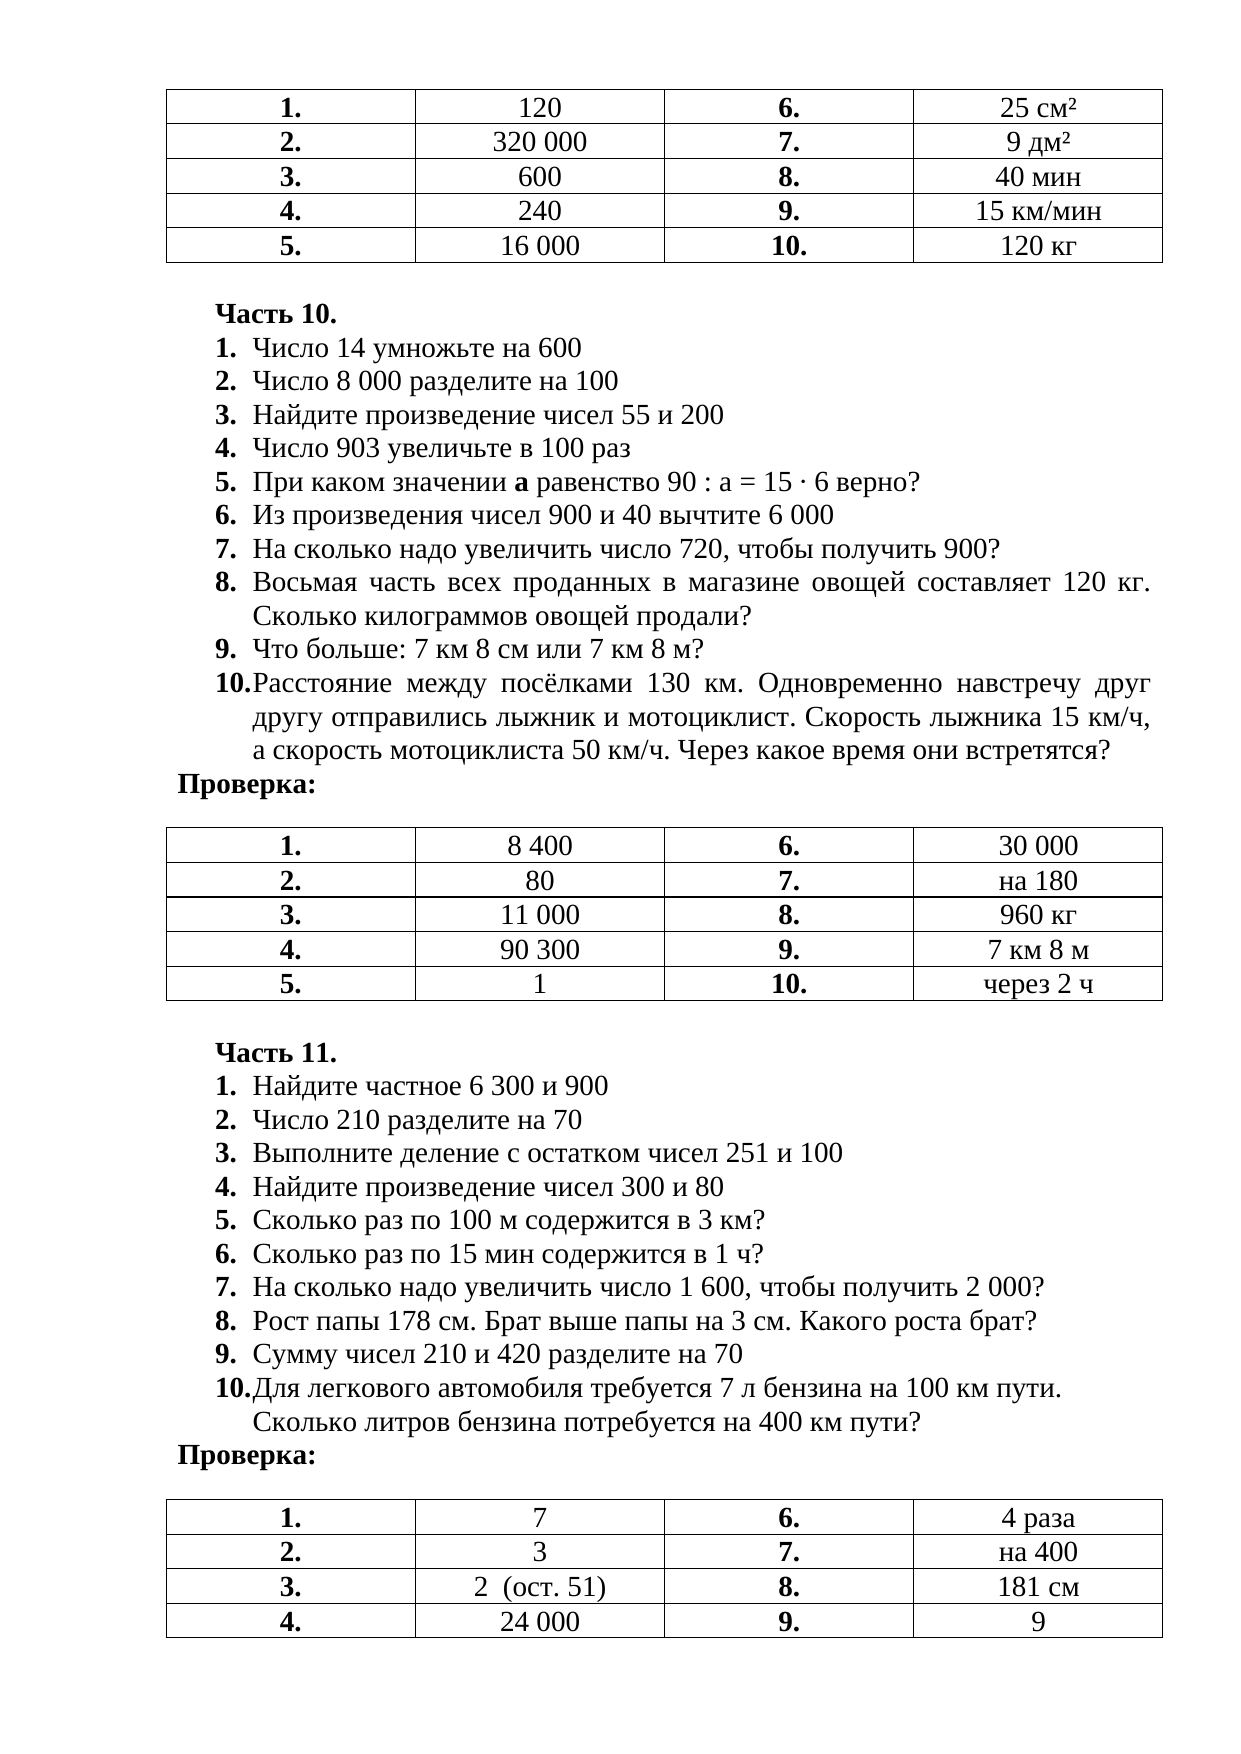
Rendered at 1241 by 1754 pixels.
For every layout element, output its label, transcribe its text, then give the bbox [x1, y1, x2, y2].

text Часть 10. [215, 296, 1152, 330]
list На сколько надо увеличить число 720, чтобы получить 900? [215, 531, 1152, 564]
list Число 903 увеличьте в 100 раз [215, 430, 1152, 464]
list Что больше: 7 км 8 см или 7 км 8 м? [215, 632, 1152, 665]
list Сумму чисел 210 и 420 разделите на 70 [215, 1337, 1152, 1370]
table_cell 120 кг [914, 228, 1162, 262]
table_cell на 180 [914, 863, 1162, 896]
list На сколько надо увеличить число 1 600, чтобы получить 2 000? [215, 1269, 1152, 1303]
table_cell 9. [665, 932, 913, 966]
table_cell 16 000 [416, 228, 664, 262]
table_cell 4. [167, 1604, 415, 1637]
list Восьмая часть всех проданных в магазине овощей составляет 120 кг. Сколько килограммов овощей продали? [215, 564, 1152, 632]
list Рост папы 178 см. Брат выше папы на 3 см. Какого роста брат? [215, 1303, 1152, 1337]
table_cell 7. [665, 1535, 913, 1568]
table_cell 7 км 8 м [914, 932, 1162, 966]
table_cell 5. [167, 967, 415, 1000]
table_header 30 000 [914, 828, 1162, 862]
table_cell 24 000 [416, 1604, 664, 1637]
table_cell 80 [416, 863, 664, 896]
table_cell 600 [416, 159, 664, 192]
table_cell 960 кг [914, 898, 1162, 931]
table_cell 2. [167, 124, 415, 158]
table_cell 9. [665, 1604, 913, 1637]
table_header 25 см² [914, 90, 1162, 123]
table_cell 7. [665, 863, 913, 896]
table_cell 8. [665, 1569, 913, 1603]
list Найдите произведение чисел 300 и 80 [215, 1169, 1152, 1202]
table_header 120 [416, 90, 664, 123]
table_cell 8. [665, 898, 913, 931]
table_cell 8. [665, 159, 913, 192]
table_cell 320 000 [416, 124, 664, 158]
list Сколько раз по 15 мин содержится в 1 ч? [215, 1236, 1152, 1269]
table_cell 181 см [914, 1569, 1162, 1603]
list Число 14 умножьте на 600 [215, 330, 1152, 363]
table_cell 9 [914, 1604, 1162, 1637]
list Сколько раз по 100 м содержится в 3 км? [215, 1202, 1152, 1236]
list Расстояние между посёлками 130 км. Одновременно навстречу друг другу отправились лыжник и мотоциклист. Скорость лыжника 15 км/ч, а скорость мотоциклиста 50 км/ч. Через какое время они встретятся? [215, 665, 1152, 766]
table_header 1. [167, 1500, 415, 1533]
text Часть 11. [215, 1001, 1152, 1068]
table_cell через 2 ч [914, 967, 1162, 1000]
table_header 4 раза [914, 1500, 1162, 1533]
table_header 6. [665, 1500, 913, 1533]
table_cell 4. [167, 932, 415, 966]
table_cell 9. [665, 194, 913, 227]
list Из произведения чисел 900 и 40 вычтите 6 000 [215, 497, 1152, 531]
list При каком значении а равенство 90 : а = 15 ∙ 6 верно? [215, 464, 1152, 497]
table_header 1. [167, 828, 415, 862]
table_header 8 400 [416, 828, 664, 862]
table_cell 3. [167, 1569, 415, 1603]
table_header 6. [665, 90, 913, 123]
table_cell 5. [167, 228, 415, 262]
list Число 8 000 разделите на 100 [215, 363, 1152, 397]
list Найдите частное 6 300 и 900 [215, 1068, 1152, 1102]
table_header 7 [416, 1500, 664, 1533]
list Число 210 разделите на 70 [215, 1102, 1152, 1135]
table_cell на 400 [914, 1535, 1162, 1568]
table_cell 2. [167, 1535, 415, 1568]
table_cell 9 дм² [914, 124, 1162, 158]
table_header 1. [167, 90, 415, 123]
table_cell 3 [416, 1535, 664, 1568]
list Для легкового автомобиля требуется 7 л бензина на 100 км пути. Сколько литров бензина потребуется на 400 км пути? [215, 1370, 1152, 1437]
list Выполните деление с остатком чисел 251 и 100 [215, 1135, 1152, 1169]
table_cell 10. [665, 967, 913, 1000]
table_cell 10. [665, 228, 913, 262]
table_cell 11 000 [416, 898, 664, 931]
table_cell 3. [167, 159, 415, 192]
text Проверка: [177, 766, 1152, 799]
table_cell 2. [167, 863, 415, 896]
table_cell 1 [416, 967, 664, 1000]
table_cell 240 [416, 194, 664, 227]
list Найдите произведение чисел 55 и 200 [215, 397, 1152, 430]
table_cell 4. [167, 194, 415, 227]
text Проверка: [177, 1437, 1152, 1471]
table_cell 90 300 [416, 932, 664, 966]
table_header 6. [665, 828, 913, 862]
table_cell 15 км/мин [914, 194, 1162, 227]
table_cell 2 (ост. 51) [416, 1569, 664, 1603]
table_cell 40 мин [914, 159, 1162, 192]
table_cell 3. [167, 898, 415, 931]
table_cell 7. [665, 124, 913, 158]
